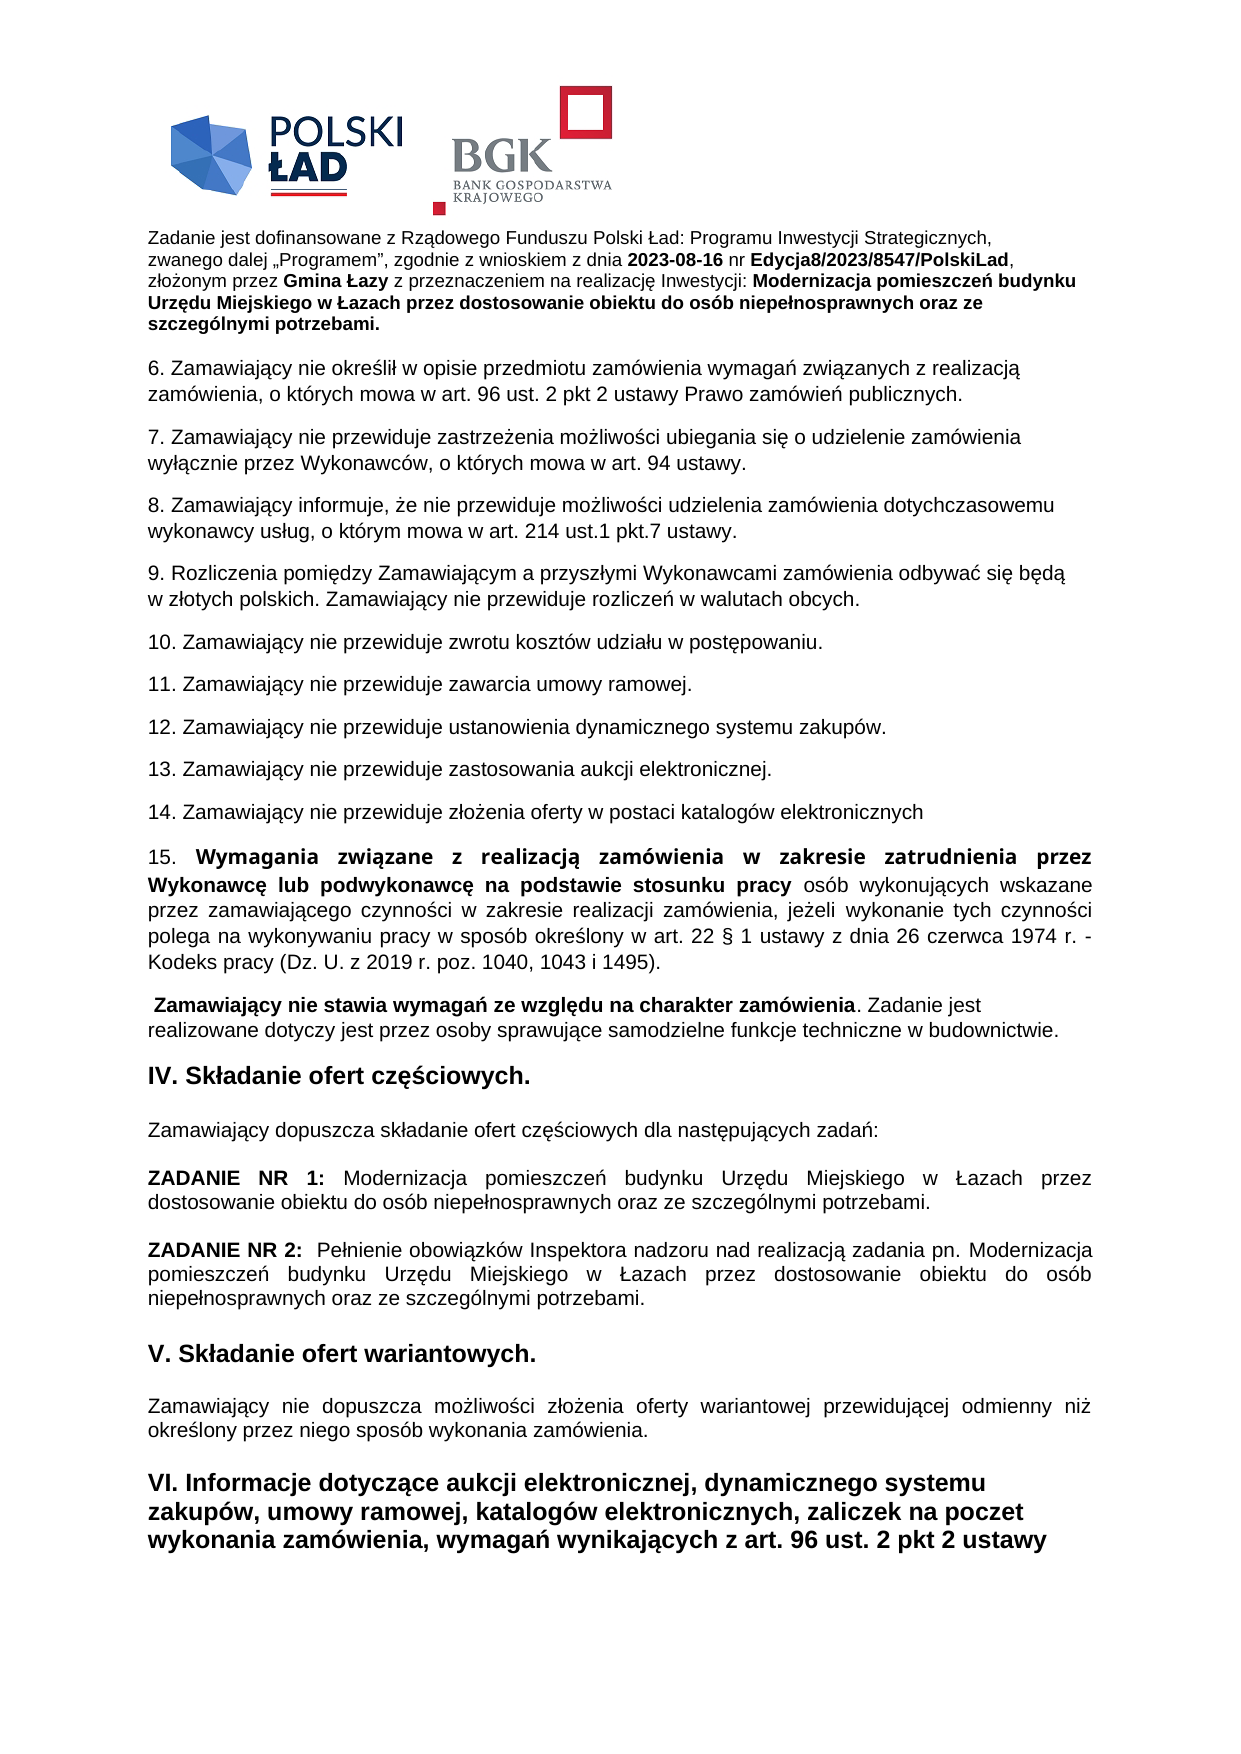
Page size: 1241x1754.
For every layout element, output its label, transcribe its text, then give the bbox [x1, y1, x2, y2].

text 6. Zamawiający nie określił w opisie przedmiotu zamówienia wymagań związanych z realizacją zamówienia, o których mowa w art. 96 ust. 2 pkt 2 ustawy Prawo zamówień publicznych. [148, 356, 1093, 406]
text ZADANIE NR 1: Modernizacja pomieszczeń budynku Urzędu Miejskiego w Łazach przez dostosowanie obiektu do osób niepełnosprawnych oraz ze szczególnymi potrzebami. [148, 1166, 1093, 1214]
text 10. Zamawiający nie przewiduje zwrotu kosztów udziału w postępowaniu. [148, 629, 1093, 653]
text Zamawiający nie dopuszcza możliwości złożenia oferty wariantowej przewidującej odmienny niż określony przez niego sposób wykonania zamówienia. [148, 1394, 1093, 1442]
text 11. Zamawiający nie przewiduje zawarcia umowy ramowej. [148, 672, 1093, 696]
text 15. Wymagania związane z realizacją zamówienia w zakresie zatrudnienia przez Wykonawcę lub podwykonawcę na podstawie stosunku pracy osób wykonujących wskazane przez zamawiającego czynności w zakresie realizacji zamówienia, jeżeli wykonanie tych czynności polega na wykonywaniu pracy w sposób określony w art. 22 § 1 ustawy z dnia 26 czerwca 1974 r. - Kodeks pracy (Dz. U. z 2019 r. poz. 1040, 1043 i 1495). [148, 842, 1093, 974]
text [148, 1468, 1093, 1554]
text 8. Zamawiający informuje, że nie przewiduje możliwości udzielenia zamówienia dotychczasowemu wykonawcy usług, o którym mowa w art. 214 ust.1 pkt.7 ustawy. [148, 493, 1093, 543]
text V. Składanie ofert wariantowych. [148, 1339, 1093, 1367]
text Zamawiający dopuszcza składanie ofert częściowych dla następujących zadań: [148, 1118, 1093, 1142]
text IV. Składanie ofert częściowych. [148, 1061, 1093, 1089]
text ZADANIE NR 2: Pełnienie obowiązków Inspektora nadzoru nad realizacją zadania pn. Modernizacja pomieszczeń budynku Urzędu Miejskiego w Łazach przez dostosowanie obiektu do osób niepełnosprawnych oraz ze szczególnymi potrzebami. [148, 1238, 1093, 1310]
text 7. Zamawiający nie przewiduje zastrzeżenia możliwości ubiegania się o udzielenie zamówienia wyłącznie przez Wykonawców, o których mowa w art. 94 ustawy. [148, 424, 1093, 474]
text 12. Zamawiający nie przewiduje ustanowienia dynamicznego systemu zakupów. [148, 714, 1093, 738]
text 13. Zamawiający nie przewiduje zastosowania aukcji elektronicznej. [148, 757, 1093, 781]
text Zamawiający nie stawia wymagań ze względu na charakter zamówienia. Zadanie jest realizowane dotyczy jest przez osoby sprawujące samodzielne funkcje techniczne w budownictwie. [148, 992, 1093, 1042]
text 14. Zamawiający nie przewiduje złożenia oferty w postaci katalogów elektronicznych [148, 799, 1093, 823]
text 9. Rozliczenia pomiędzy Zamawiającym a przyszłymi Wykonawcami zamówienia odbywać się będą w złotych polskich. Zamawiający nie przewiduje rozliczeń w walutach obcych. [148, 561, 1093, 611]
